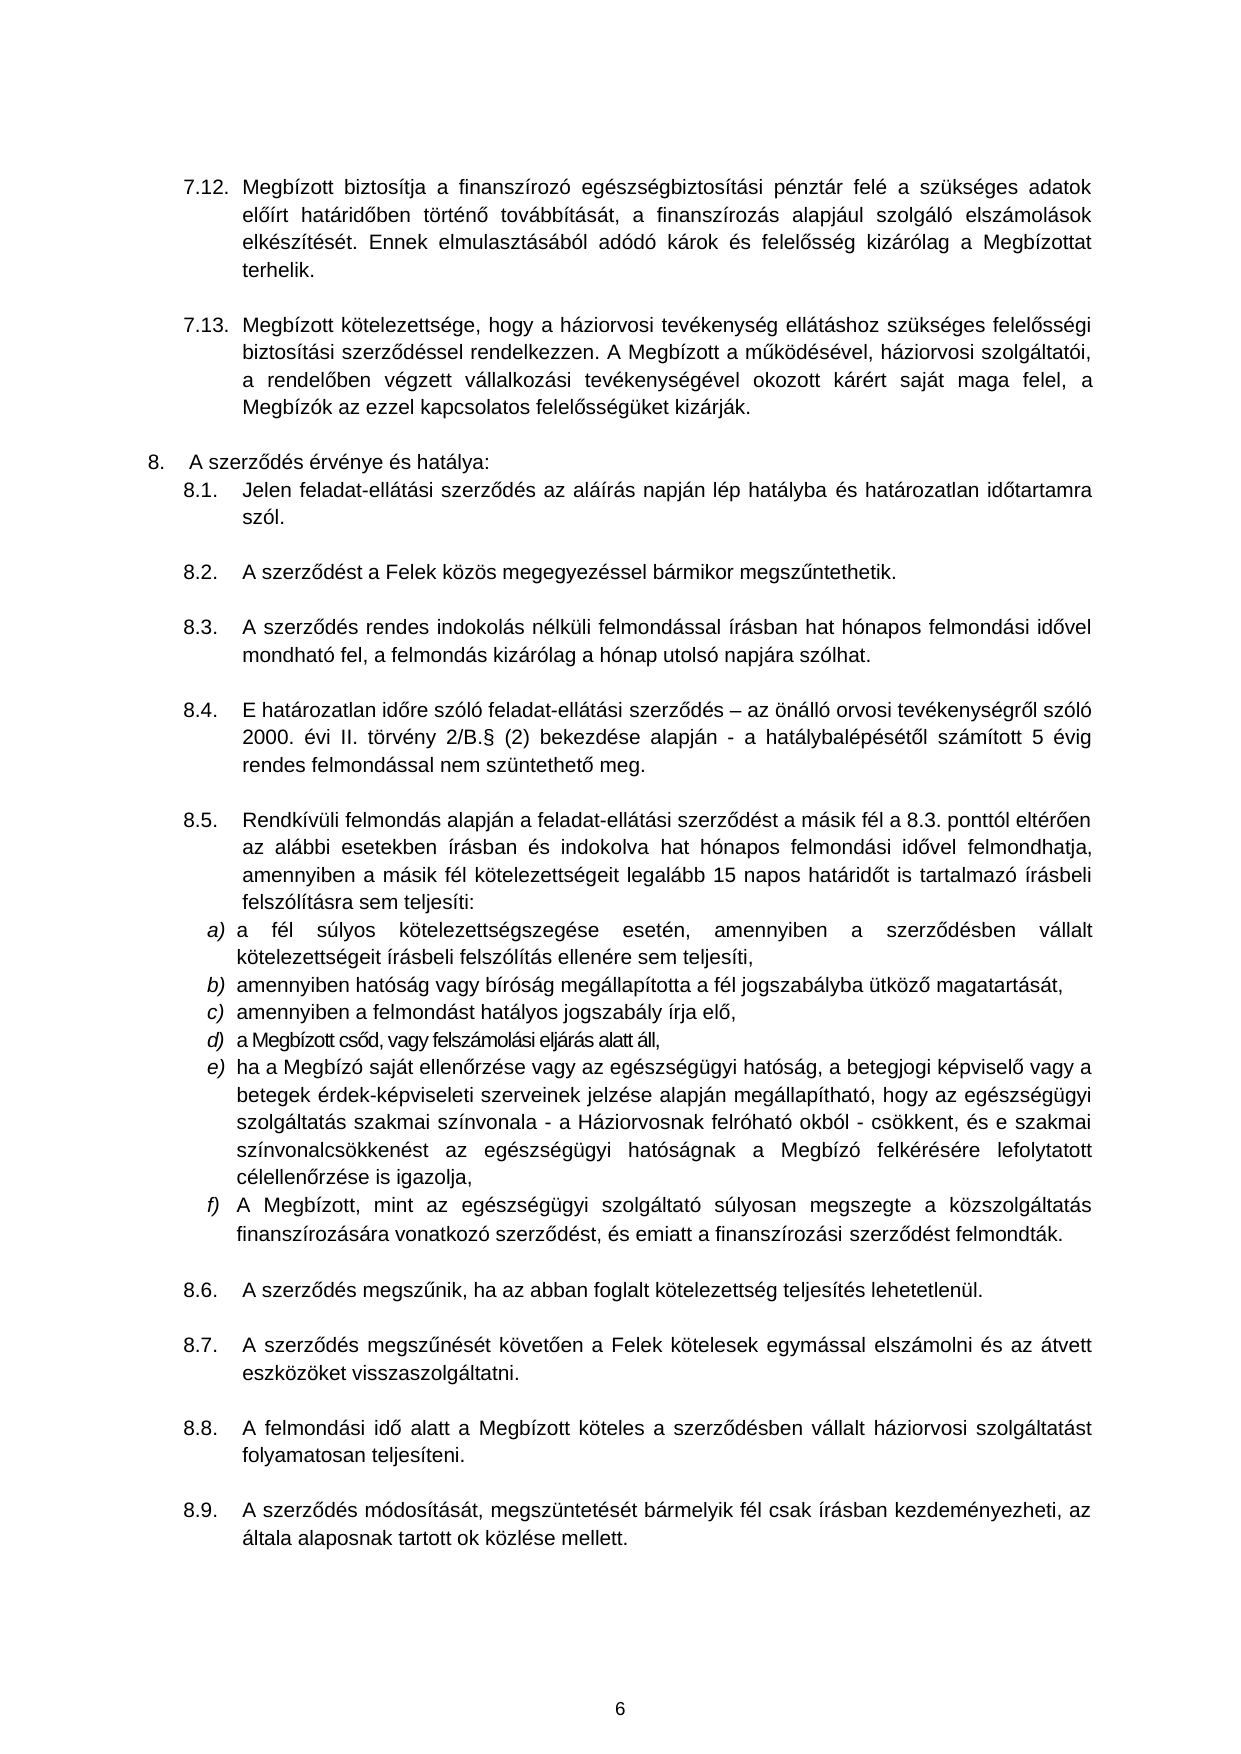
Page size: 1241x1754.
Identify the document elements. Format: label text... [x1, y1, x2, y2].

list a fél súlyos kötelezettségszegése esetén, amennyiben a szerződésben vállalt kötelezettségeit írásbeli felszólítás ellenére sem teljesíti, [207, 918, 1093, 969]
list a Megbízott csőd, vagy felszámolási eljárás alatt áll, [207, 1028, 1093, 1052]
list ha a Megbízó saját ellenőrzése vagy az egészségügyi hatóság, a betegjogi képviselő vagy a betegek érdek-képviseleti szerveinek jelzése alapján megállapítható, hogy az egészségügyi szolgáltatás szakmai színvonala - a Háziorvosnak felróható okból - csökkent, és e szakmai színvonalcsökkenést az egészségügyi hatóságnak a Megbízó felkérésére lefolytatott célellenőrzése is igazolja, [207, 1055, 1093, 1189]
list A szerződés megszűnését követően a Felek kötelesek egymással elszámolni és az átvett eszközöket visszaszolgáltatni. [183, 1333, 1093, 1384]
list A szerződés érvénye és hatálya: [148, 450, 1093, 474]
list A Megbízott, mint az egészségügyi szolgáltató súlyosan megszegte a közszolgáltatás finanszírozására vonatkozó szerződést, és emiatt a finanszírozási szerződést felmondták. [207, 1193, 1093, 1247]
list Jelen feladat-ellátási szerződés az aláírás napján lép hatályba és határozatlan időtartamra szól. [183, 478, 1093, 529]
list Rendkívüli felmondás alapján a feladat-ellátási szerződést a másik fél a 8.3. ponttól eltérően az alábbi esetekben írásban és indokolva hat hónapos felmondási idővel felmondhatja, amennyiben a másik fél kötelezettségeit legalább 15 napos határidőt is tartalmazó írásbeli felszólításra sem teljesíti: [183, 808, 1093, 914]
list amennyiben hatóság vagy bíróság megállapította a fél jogszabályba ütköző magatartását, [207, 973, 1093, 997]
list amennyiben a felmondást hatályos jogszabály írja elő, [207, 1000, 1093, 1024]
list Megbízott kötelezettsége, hogy a háziorvosi tevékenység ellátáshoz szükséges felelősségi biztosítási szerződéssel rendelkezzen. A Megbízott a működésével, háziorvosi szolgáltatói, a rendelőben végzett vállalkozási tevékenységével okozott kárért saját maga felel, a Megbízók az ezzel kapcsolatos felelősségüket kizárják. [183, 313, 1093, 419]
list A szerződés módosítását, megszüntetését bármelyik fél csak írásban kezdeményezheti, az általa alaposnak tartott ok közlése mellett. [183, 1498, 1093, 1549]
list A szerződés rendes indokolás nélküli felmondással írásban hat hónapos felmondási idővel mondható fel, a felmondás kizárólag a hónap utolsó napjára szólhat. [183, 615, 1093, 667]
list A felmondási idő alatt a Megbízott köteles a szerződésben vállalt háziorvosi szolgáltatást folyamatosan teljesíteni. [183, 1416, 1093, 1467]
list Megbízott biztosítja a finanszírozó egészségbiztosítási pénztár felé a szükséges adatok előírt határidőben történő továbbítását, a finanszírozás alapjául szolgáló elszámolások elkészítését. Ennek elmulasztásából adódó károk és felelősség kizárólag a Megbízottat terhelik. [183, 175, 1093, 282]
list E határozatlan időre szóló feladat-ellátási szerződés – az önálló orvosi tevékenységről szóló 2000. évi II. törvény 2/B.§ (2) bekezdése alapján - a hatálybalépésétől számított 5 évig rendes felmondással nem szüntethető meg. [183, 698, 1093, 777]
list A szerződés megszűnik, ha az abban foglalt kötelezettség teljesítés lehetetlenül. [183, 1278, 1093, 1302]
list A szerződést a Felek közös megegyezéssel bármikor megszűntethetik. [183, 560, 1093, 584]
